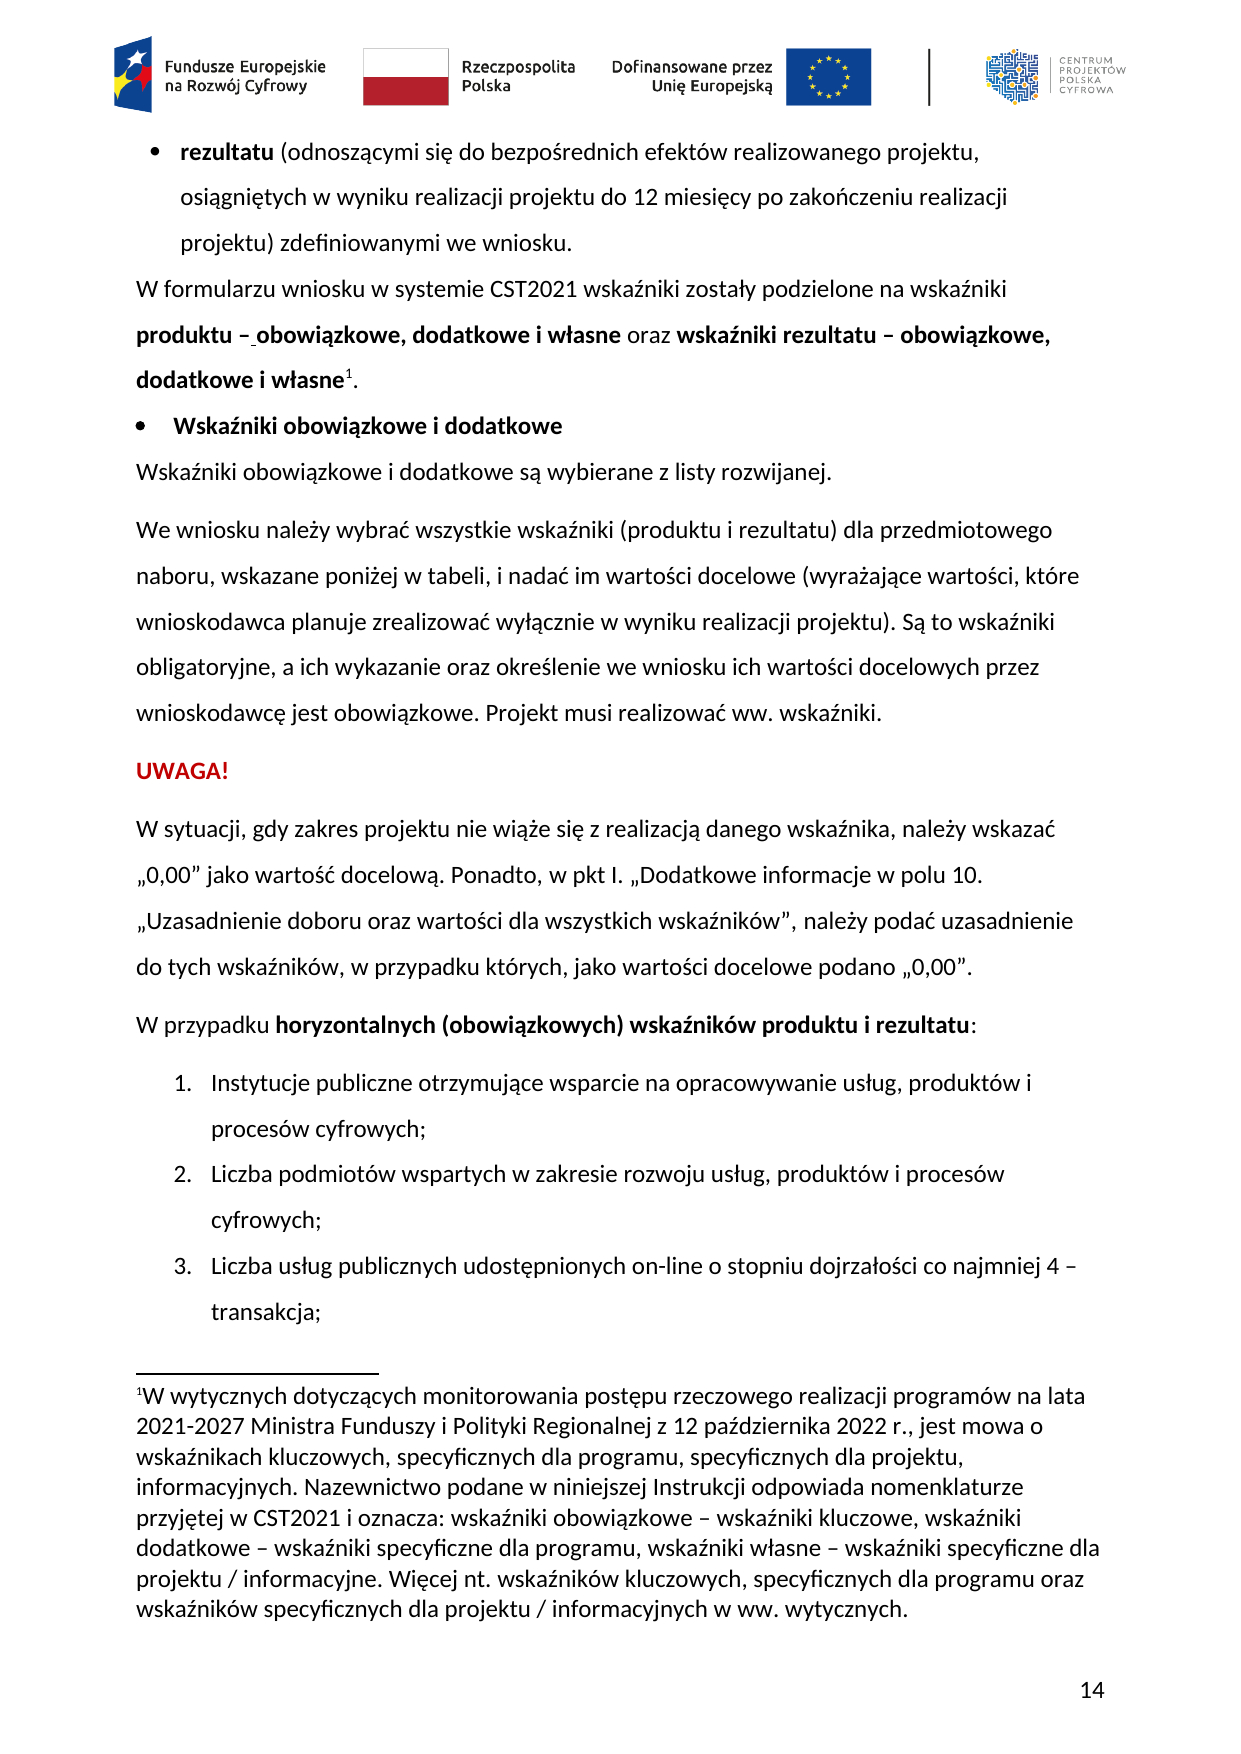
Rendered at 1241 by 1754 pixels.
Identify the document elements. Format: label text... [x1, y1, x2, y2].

list Liczba podmiotów wspartych w zakresie rozwoju usług, produktów i procesów cyfrowych; [173, 1159, 1104, 1235]
list rezultatu (odnoszącymi się do bezpośrednich efektów realizowanego projektu, osiągniętych w wyniku realizacji projektu do 12 miesięcy po zakończeniu realizacji projektu) zdefiniowanymi we wniosku. [151, 136, 1104, 258]
text UWAGA! [136, 755, 1104, 786]
list Liczba usług publicznych udostępnionych on-line o stopniu dojrzałości co najmniej 4 – transakcja; [173, 1250, 1104, 1326]
text We wniosku należy wybrać wszystkie wskaźniki (produktu i rezultatu) dla przedmiotowego naboru, wskazane poniżej w tabeli, i nadać im wartości docelowe (wyrażające wartości, które wnioskodawca planuje zrealizować wyłącznie w wyniku realizacji projektu). Są to wskaźniki obligatoryjne, a ich wykazanie oraz określenie we wniosku ich wartości docelowych przez wnioskodawcę jest obowiązkowe. Projekt musi realizować ww. wskaźniki. [136, 514, 1104, 728]
text W sytuacji, gdy zakres projektu nie wiąże się z realizacją danego wskaźnika, należy wskazać „0,00” jako wartość docelową. Ponadto, w pkt I. „Dodatkowe informacje w polu 10. „Uzasadnienie doboru oraz wartości dla wszystkich wskaźników”, należy podać uzasadnienie do tych wskaźników, w przypadku których, jako wartości docelowe podano „0,00”. [136, 813, 1104, 981]
picture [114, 36, 1126, 113]
list Wskaźniki obowiązkowe i dodatkowe [136, 410, 1104, 441]
list Instytucje publiczne otrzymujące wsparcie na opracowywanie usług, produktów i procesów cyfrowych; [173, 1067, 1104, 1143]
text W przypadku horyzontalnych (obowiązkowych) wskaźników produktu i rezultatu: [136, 1009, 1104, 1039]
text Wskaźniki obowiązkowe i dodatkowe są wybierane z listy rozwijanej. [136, 456, 1104, 486]
text W formularzu wniosku w systemie CST2021 wskaźniki zostały podzielone na wskaźniki produktu – obowiązkowe, dodatkowe i własne oraz wskaźniki rezultatu – obowiązkowe, dodatkowe i własne. [136, 273, 1104, 395]
